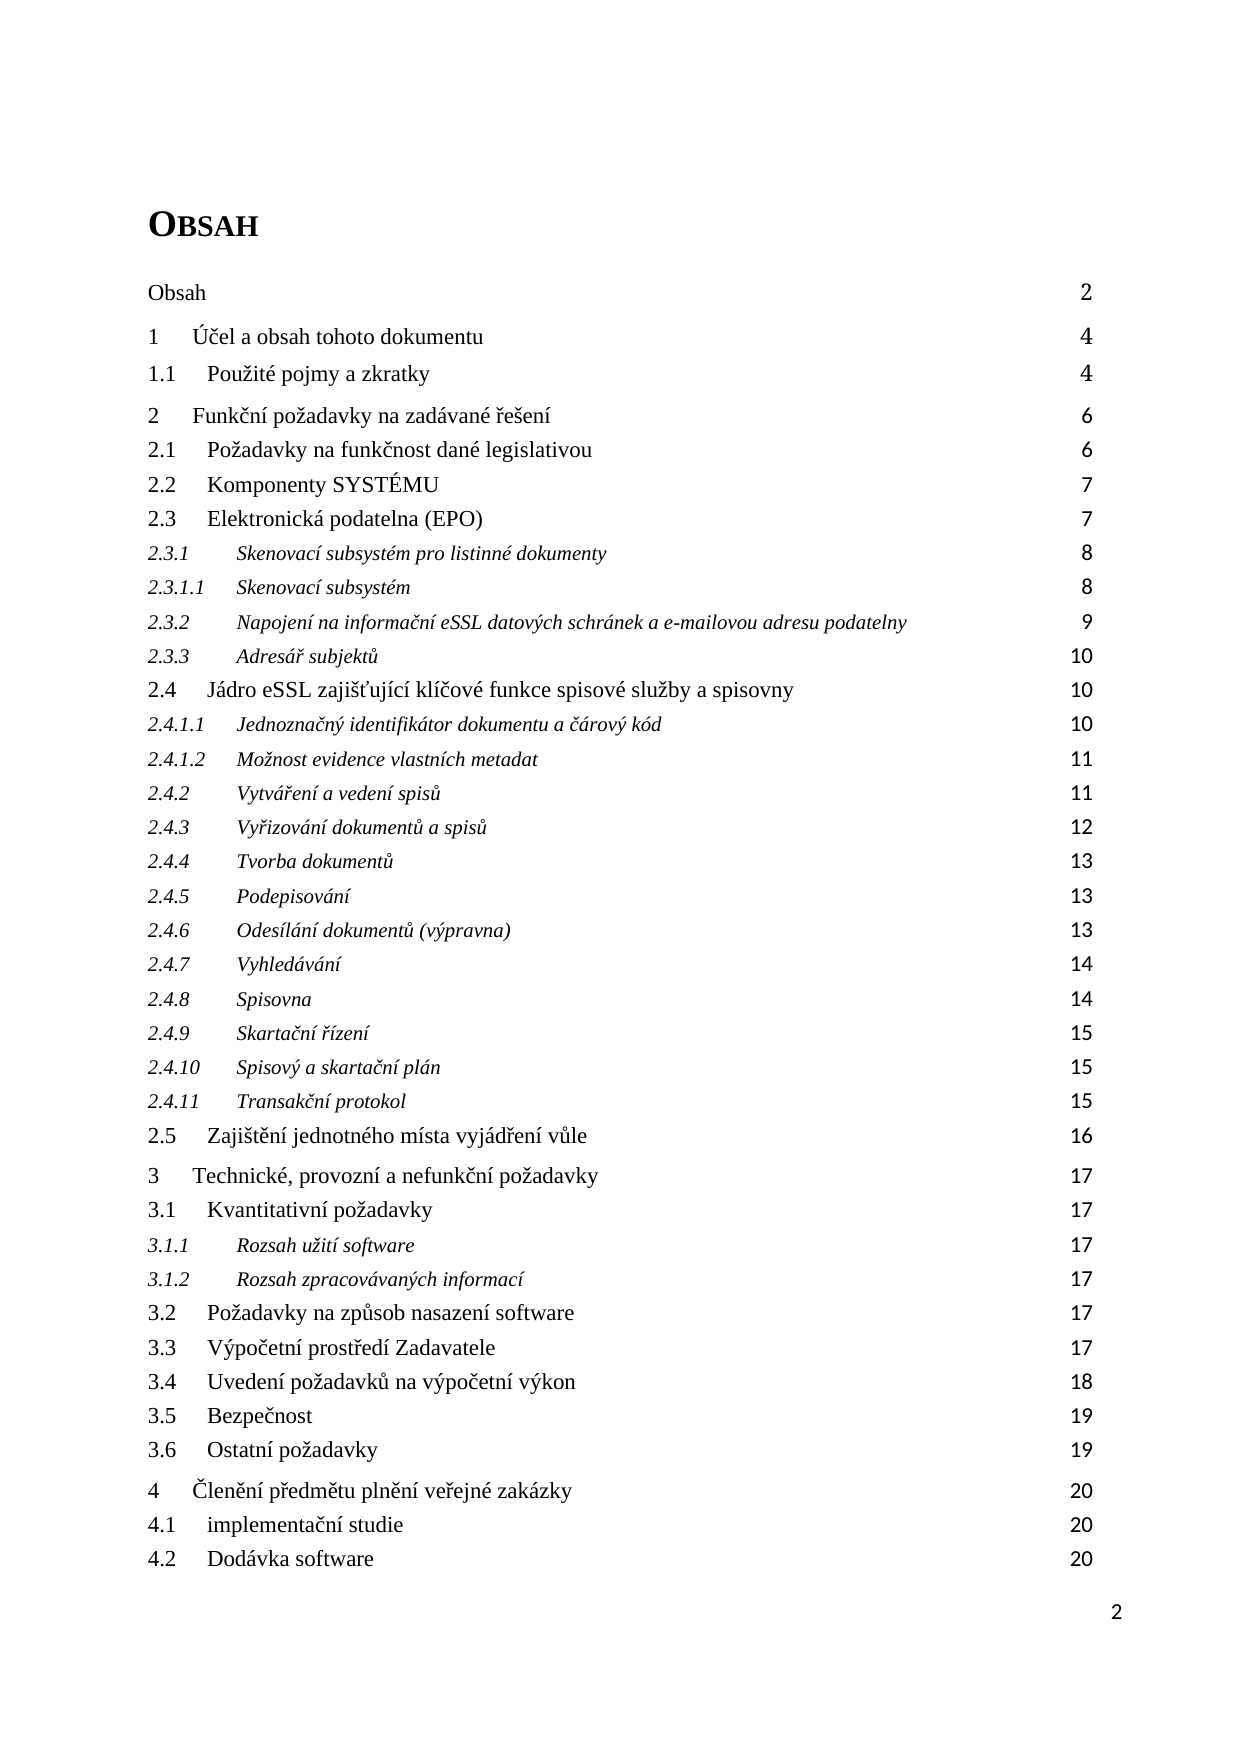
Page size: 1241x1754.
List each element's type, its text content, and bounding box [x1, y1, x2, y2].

text Obsah [148, 202, 1122, 257]
